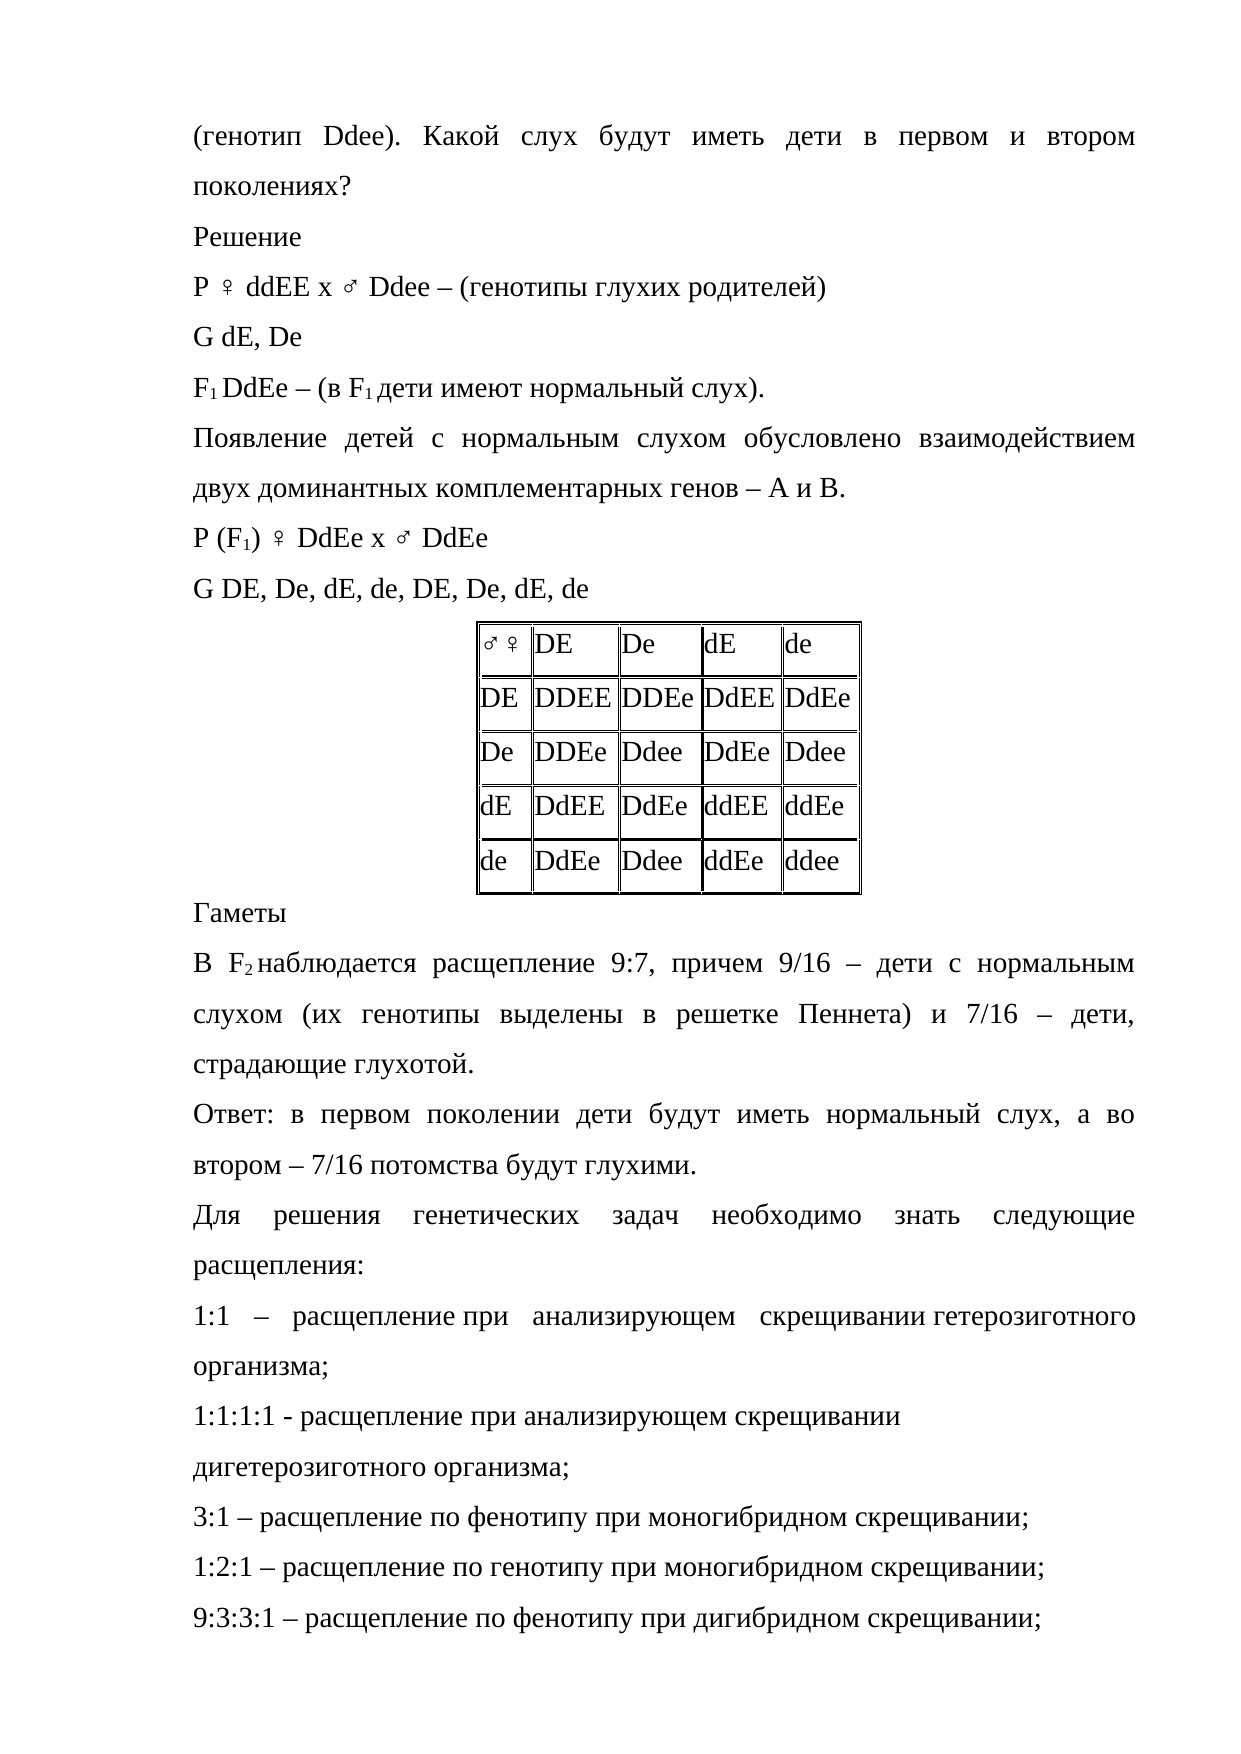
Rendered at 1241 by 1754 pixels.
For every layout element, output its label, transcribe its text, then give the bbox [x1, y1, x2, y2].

table_cell DDEe [534, 733, 618, 784]
table_cell DdEe [784, 675, 859, 729]
text P (F1) ♀ DdEe x ♂ DdEe [193, 521, 1136, 554]
text Для решения генетических задач необходимо знать следующие расщепления: [193, 1197, 1136, 1281]
text дигетерозиготного организма; [193, 1449, 1136, 1482]
table_cell DdEe [533, 841, 620, 892]
table_cell DdEE [704, 679, 781, 729]
table_header DE [533, 625, 620, 675]
text 9:3:3:1 – расщепление по фенотипу при дигибридном скрещивании; [193, 1600, 1136, 1633]
table_cell DE [480, 675, 531, 729]
table_cell De [480, 730, 531, 784]
table_cell DDEe [621, 679, 701, 729]
text 1:1 – расщепление при анализирующем скрещивании гетерозиготного организма; [193, 1298, 1136, 1382]
text Появление детей с нормальным слухом обусловлено взаимодействием двух доминантных комплементарных генов – A и B. [193, 420, 1136, 504]
table_header de [783, 625, 859, 675]
table_cell DDEE [534, 679, 618, 729]
table_header De [620, 623, 702, 675]
text 3:1 – расщепление по фенотипу при моногибридном скрещивании; [193, 1499, 1136, 1533]
text В F2 наблюдается расщепление 9:7, причем 9/16 – дети с нормальным слухом (их генотипы выделены в решетке Пеннета) и 7/16 – дети, страдающие глухотой. [193, 946, 1136, 1080]
table_cell ddEe [702, 841, 783, 892]
text Ответ: в первом поколении дети будут иметь нормальный слух, а во втором – 7/16 потомства будут глухими. [193, 1097, 1136, 1180]
text G dE, De [193, 319, 1136, 353]
text Решение [193, 219, 1136, 252]
text P ♀ ddEE x ♂ Ddee – (генотипы глухих родителей) [193, 269, 1136, 303]
table_cell ddEE [704, 787, 781, 838]
text 1:2:1 – расщепление по генотипу при моногибридном скрещивании; [193, 1549, 1136, 1583]
table_cell Ddee [620, 841, 702, 892]
text Гаметы [193, 895, 1136, 929]
table_header dE [702, 625, 783, 675]
table_cell DdEe [621, 787, 701, 838]
text G DE, De, dE, de, DE, De, dE, de [193, 571, 1136, 604]
table_cell dE [478, 784, 533, 838]
table_header ♂♀ [480, 625, 533, 675]
table_cell DdEE [534, 787, 618, 838]
table_cell ddee [783, 838, 860, 892]
table_cell DdEe [704, 733, 781, 784]
table_cell Ddee [784, 730, 859, 784]
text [193, 118, 1136, 202]
text 1:1:1:1 - расщепление при анализирующем скрещивании [193, 1398, 1136, 1432]
table_cell de [478, 838, 533, 892]
table_cell ddEe [783, 784, 860, 838]
text F1 DdEe – (в F1 дети имеют нормальный слух). [193, 370, 1136, 403]
table_cell Ddee [621, 733, 701, 784]
